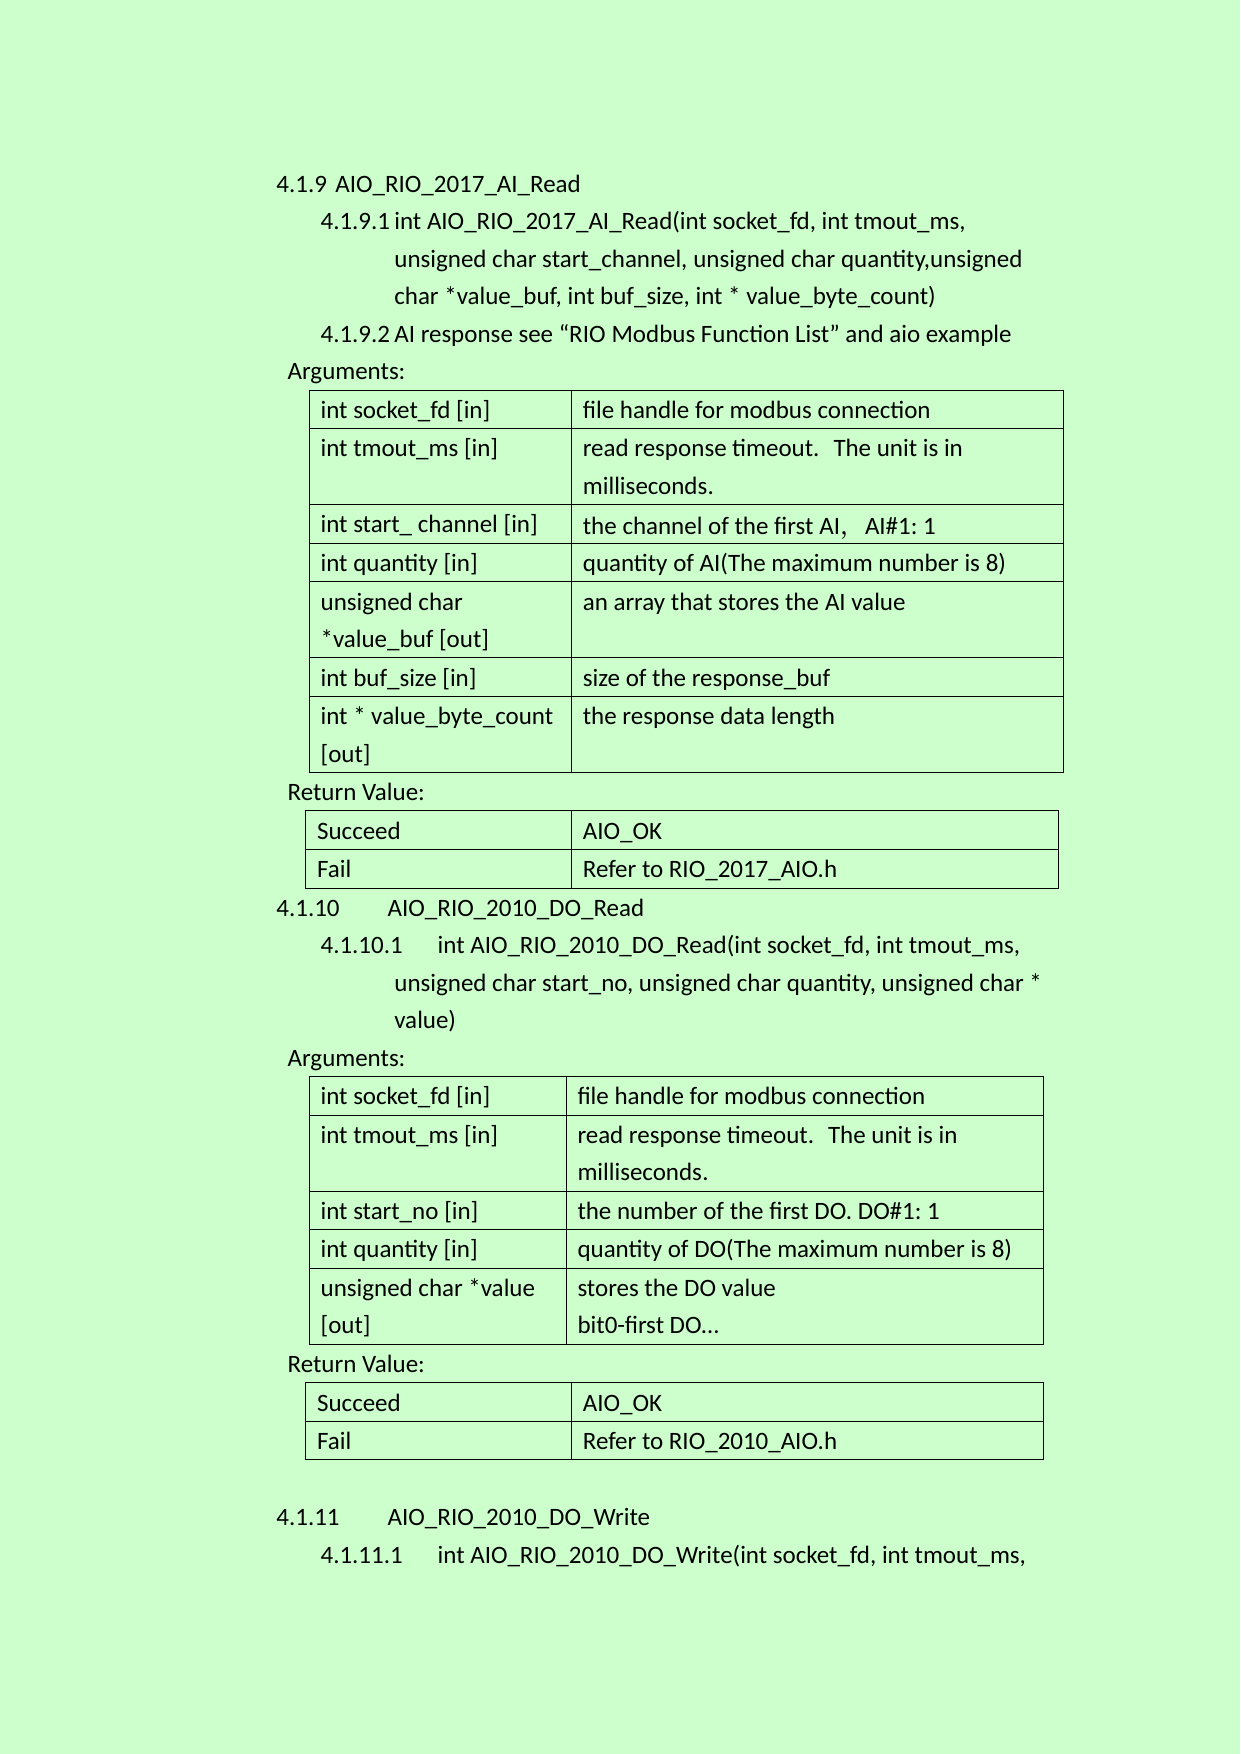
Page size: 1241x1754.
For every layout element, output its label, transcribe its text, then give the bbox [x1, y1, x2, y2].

table_header Succeed [306, 1383, 571, 1421]
table_cell int tmout_ms [in] [310, 429, 571, 504]
table_header Succeed [306, 811, 571, 849]
table_cell Refer to RIO_2017_AIO.h [572, 850, 1058, 887]
table_header AIO_OK [572, 1383, 1043, 1421]
text Return Value: [187, 773, 1053, 810]
list AIO_RIO_2017_AI_Read [276, 164, 1053, 202]
table_header int socket_fd [in] [310, 391, 571, 428]
table_cell an array that stores the AI value [572, 582, 1063, 657]
table_cell quantity of AI(The maximum number is 8) [572, 544, 1063, 581]
table_cell read response timeout. The unit is in milliseconds. [572, 429, 1063, 504]
table_cell the channel of the first AI，AI#1: 1 [572, 505, 1063, 543]
table_header file handle for modbus connection [567, 1077, 1043, 1114]
table_header int socket_fd [in] [310, 1077, 566, 1114]
table_cell Fail [306, 850, 571, 887]
list int AIO_RIO_2017_AI_Read(int socket_fd, int tmout_ms, unsigned char start_channel, unsigned char quantity,unsigned char *value_buf, int buf_size, int * value_byte_count) [320, 202, 1053, 314]
table_cell int quantity [in] [310, 1230, 566, 1268]
text Arguments: [287, 352, 1053, 389]
table_header AIO_OK [572, 811, 1058, 849]
table_cell unsigned char *value_buf [out] [310, 582, 571, 657]
table_cell unsigned char *value [out] [310, 1269, 566, 1344]
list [320, 1535, 1053, 1573]
text Arguments: [187, 1038, 1053, 1076]
table_header file handle for modbus connection [572, 391, 1063, 428]
table_cell the number of the first DO. DO#1: 1 [567, 1192, 1043, 1229]
table_cell int quantity [in] [310, 544, 571, 581]
list AI response see “RIO Modbus Function List” and aio example [320, 314, 1053, 352]
table_cell read response timeout. The unit is in milliseconds. [567, 1116, 1043, 1191]
table_cell int start_ channel [in] [310, 505, 571, 543]
table_cell the response data length [572, 697, 1063, 772]
table_cell int tmout_ms [in] [310, 1116, 566, 1191]
list int AIO_RIO_2010_DO_Read(int socket_fd, int tmout_ms, unsigned char start_no, unsigned char quantity, unsigned char * value) [320, 926, 1053, 1038]
table_cell int start_no [in] [310, 1192, 566, 1229]
table_cell stores the DO value bit0-first DO… [567, 1269, 1043, 1344]
table_cell quantity of DO(The maximum number is 8) [567, 1230, 1043, 1268]
table_cell int * value_byte_count [out] [310, 697, 571, 772]
table_cell int buf_size [in] [310, 658, 571, 696]
table_cell Refer to RIO_2010_AIO.h [572, 1422, 1043, 1459]
table_cell size of the response_buf [572, 658, 1063, 696]
list AIO_RIO_2010_DO_Read [276, 888, 1053, 926]
table_cell Fail [306, 1422, 571, 1459]
list AIO_RIO_2010_DO_Write [276, 1498, 1053, 1535]
text Return Value: [187, 1345, 1053, 1382]
